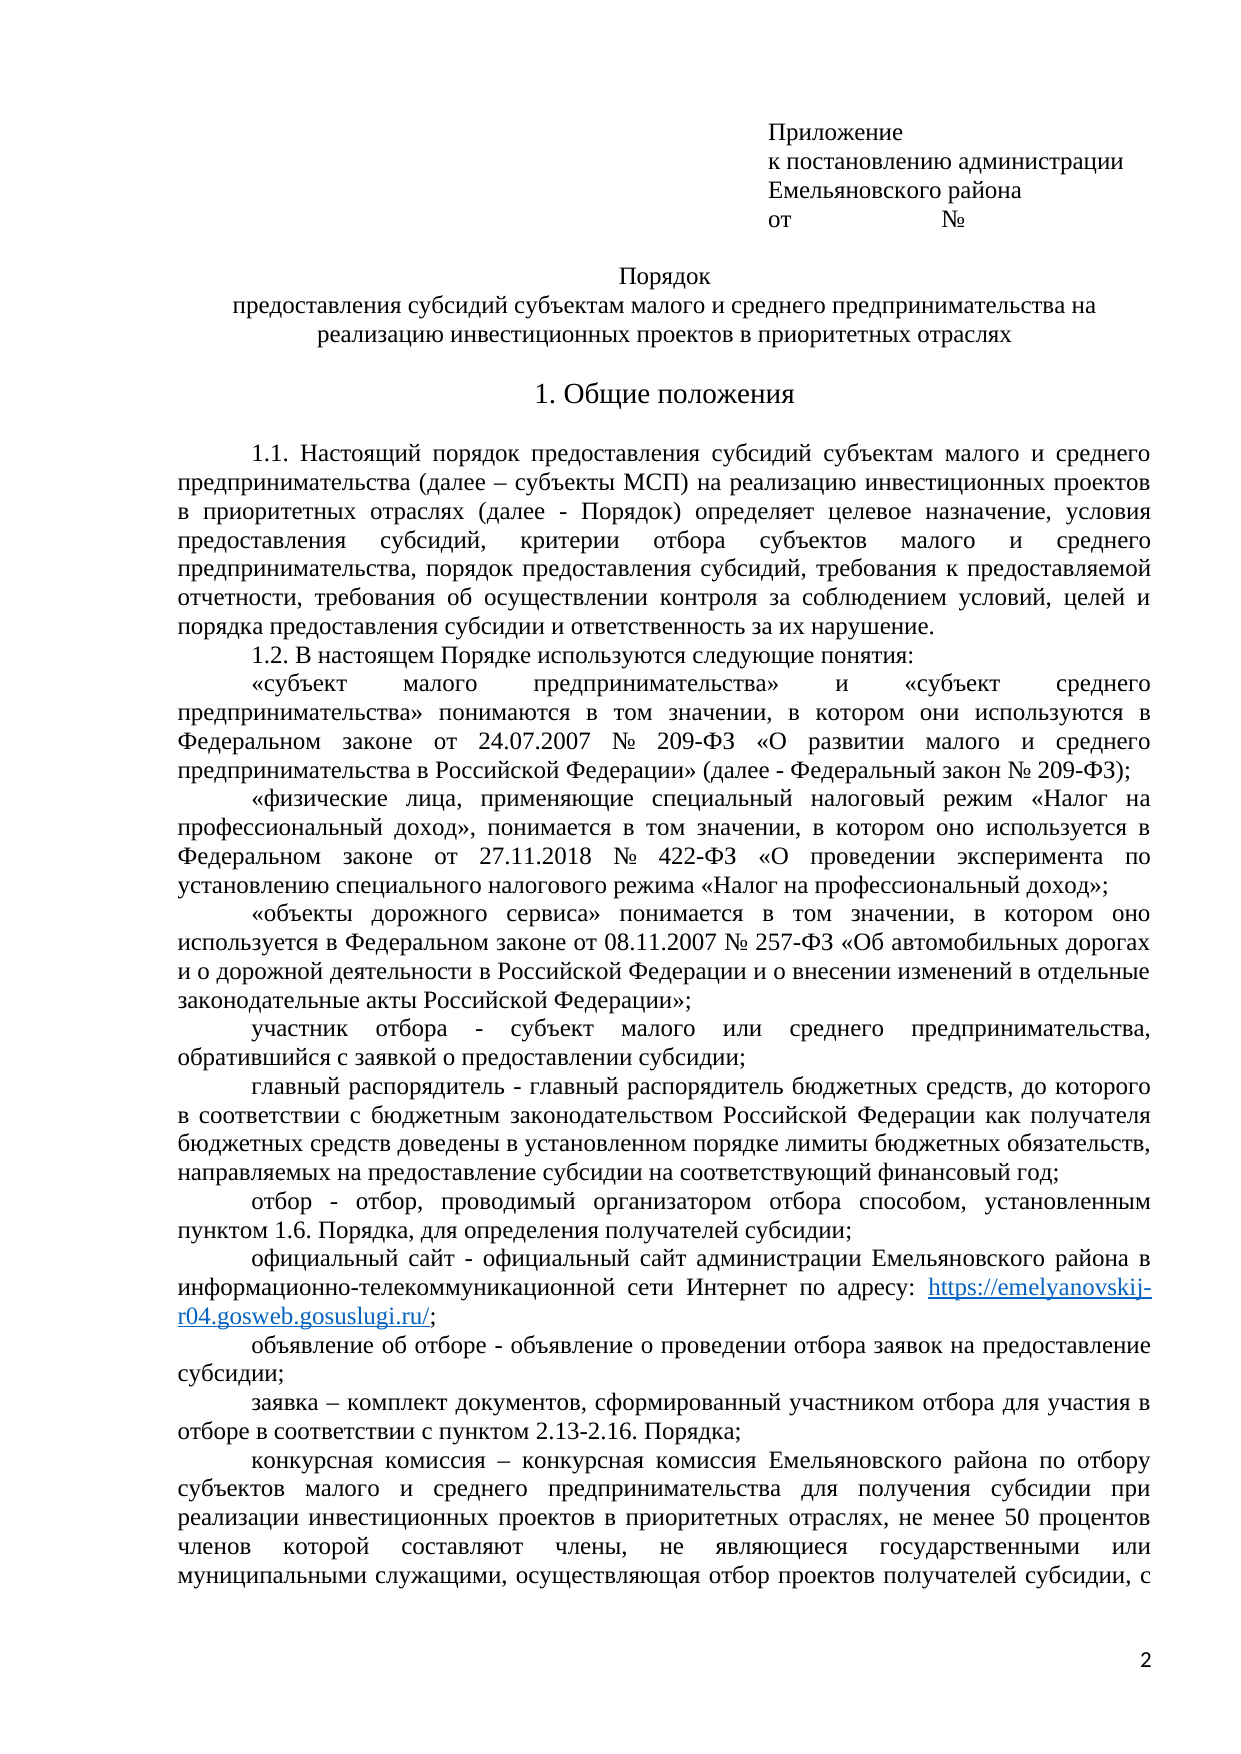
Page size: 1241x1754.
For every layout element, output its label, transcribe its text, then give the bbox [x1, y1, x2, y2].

text официальный сайт - официальный сайт администрации Емельяновского района в информационно-телекоммуникационной сети Интернет по адресу: https://emelyanovskij-r04.gosweb.gosuslugi.ru/; [177, 1243, 1152, 1330]
title от № [768, 204, 1152, 232]
title Порядок [177, 261, 1152, 290]
title 1. Общие положения [177, 376, 1152, 410]
text «физические лица, применяющие специальный налоговый режим «Налог на профессиональный доход», понимается в том значении, в котором оно используется в Федеральном законе от 27.11.2018 № 422-ФЗ «О проведении эксперимента по установлению специального налогового режима «Налог на профессиональный доход»; [177, 783, 1152, 898]
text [177, 1445, 1152, 1588]
text участник отбора - субъект малого или среднего предпринимательства, обратившийся с заявкой о предоставлении субсидии; [177, 1013, 1152, 1071]
text заявка – комплект документов, сформированный участником отбора для участия в отборе в соответствии с пунктом 2.13-2.16. Порядка; [177, 1387, 1152, 1445]
text «субъект малого предпринимательства» и «субъект среднего предпринимательства» понимаются в том значении, в котором они используются в Федеральном законе от 24.07.2007 № 209-ФЗ «О развитии малого и среднего предпринимательства в Российской Федерации» (далее - Федеральный закон № 209-ФЗ); [177, 668, 1152, 783]
text главный распорядитель - главный распорядитель бюджетных средств, до которого в соответствии с бюджетным законодательством Российской Федерации как получателя бюджетных средств доведены в установленном порядке лимиты бюджетных обязательств, направляемых на предоставление субсидии на соответствующий финансовый год; [177, 1071, 1152, 1186]
text объявление об отборе - объявление о проведении отбора заявок на предоставление субсидии; [177, 1330, 1152, 1387]
title предоставления субсидий субъектам малого и среднего предпринимательства на реализацию инвестиционных проектов в приоритетных отраслях [177, 290, 1152, 347]
text «объекты дорожного сервиса» понимается в том значении, в котором оно используется в Федеральном законе от 08.11.2007 № 257-ФЗ «Об автомобильных дорогах и о дорожной деятельности в Российской Федерации и о внесении изменений в отдельные законодательные акты Российской Федерации»; [177, 898, 1152, 1013]
title Приложение [768, 117, 1152, 146]
title Емельяновского района [768, 175, 1152, 204]
text 1.2. В настоящем Порядке используются следующие понятия: [177, 640, 1152, 668]
text 1.1. Настоящий порядок предоставления субсидий субъектам малого и среднего предпринимательства (далее – субъекты МСП) на реализацию инвестиционных проектов в приоритетных отраслях (далее - Порядок) определяет целевое назначение, условия предоставления субсидий, критерии отбора субъектов малого и среднего предпринимательства, порядок предоставления субсидий, требования к предоставляемой отчетности, требования об осуществлении контроля за соблюдением условий, целей и порядка предоставления субсидии и ответственность за их нарушение. [177, 438, 1152, 640]
title к постановлению администрации [768, 146, 1152, 175]
text отбор - отбор, проводимый организатором отбора способом, установленным пунктом 1.6. Порядка, для определения получателей субсидии; [177, 1186, 1152, 1243]
